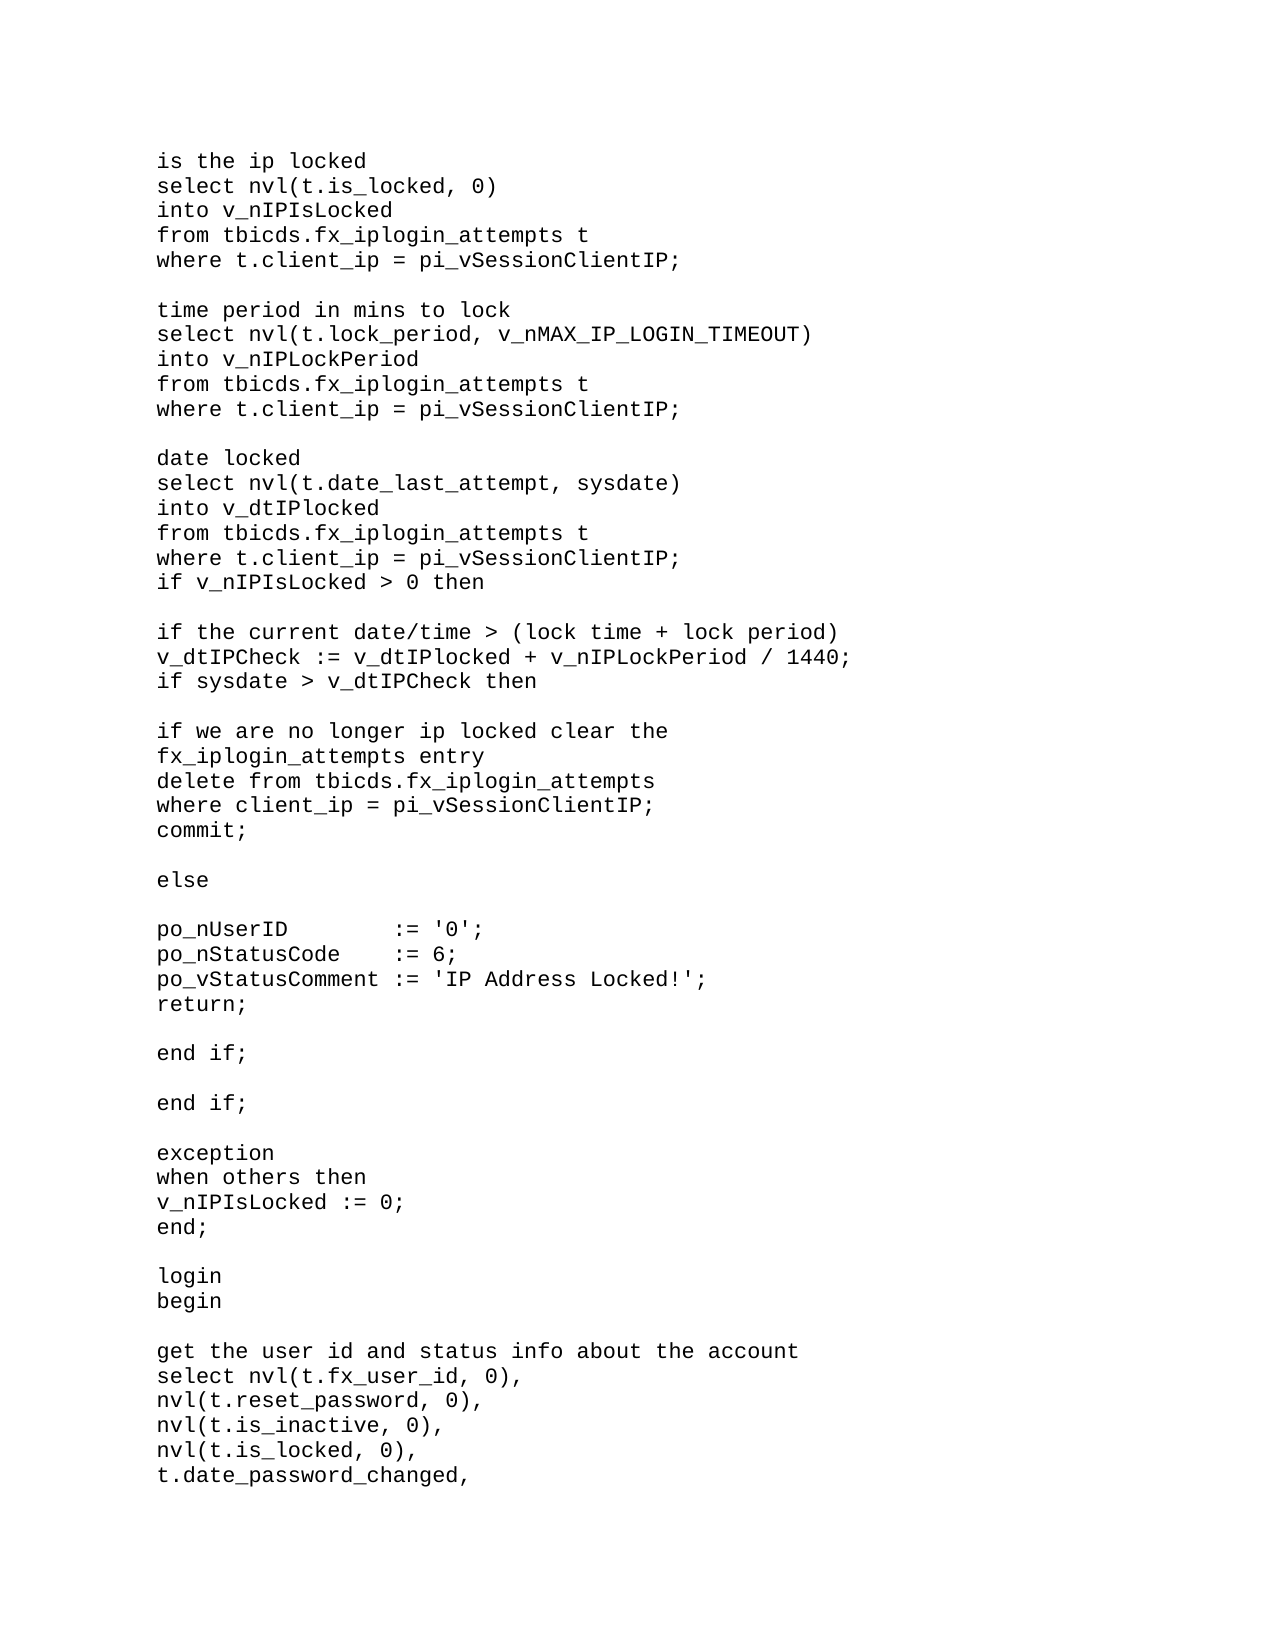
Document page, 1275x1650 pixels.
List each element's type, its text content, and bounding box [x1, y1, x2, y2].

text end; [156, 1216, 1118, 1241]
text get the user id and status info about the account [156, 1340, 1118, 1365]
text select nvl(t.is_locked, 0) [156, 175, 1118, 199]
text select nvl(t.date_last_attempt, sysdate) [156, 472, 1118, 497]
text into v_nIPLockPeriod [156, 348, 1118, 373]
text where t.client_ip = pi_vSessionClientIP; [156, 398, 1118, 423]
text time period in mins to lock [156, 299, 1118, 323]
text from tbicds.fx_iplogin_attempts t [156, 373, 1118, 398]
text return; [156, 993, 1118, 1018]
text nvl(t.is_inactive, 0), [156, 1414, 1118, 1439]
text where t.client_ip = pi_vSessionClientIP; [156, 249, 1118, 274]
text nvl(t.is_locked, 0), [156, 1439, 1118, 1464]
text po_nUserID := '0'; [156, 918, 1118, 943]
text into v_dtIPlocked [156, 497, 1118, 522]
text exception [156, 1142, 1118, 1166]
text nvl(t.reset_password, 0), [156, 1389, 1118, 1414]
text from tbicds.fx_iplogin_attempts t [156, 522, 1118, 547]
text v_dtIPCheck := v_dtIPlocked + v_nIPLockPeriod / 1440; [156, 646, 1118, 671]
text po_nStatusCode := 6; [156, 943, 1118, 968]
text t.date_password_changed, [156, 1464, 1118, 1489]
text into v_nIPIsLocked [156, 199, 1118, 224]
text commit; [156, 819, 1118, 844]
text from tbicds.fx_iplogin_attempts t [156, 224, 1118, 249]
text end if; [156, 1042, 1118, 1067]
text if we are no longer ip locked clear the [156, 720, 1118, 745]
text is the ip locked [156, 150, 1118, 175]
text if v_nIPIsLocked > 0 then [156, 571, 1118, 596]
text if the current date/time > (lock time + lock period) [156, 621, 1118, 646]
text where client_ip = pi_vSessionClientIP; [156, 794, 1118, 819]
text po_vStatusComment := 'IP Address Locked!'; [156, 968, 1118, 993]
text if sysdate > v_dtIPCheck then [156, 671, 1118, 695]
text begin [156, 1290, 1118, 1315]
text when others then [156, 1166, 1118, 1191]
text delete from tbicds.fx_iplogin_attempts [156, 770, 1118, 794]
text v_nIPIsLocked := 0; [156, 1191, 1118, 1216]
text else [156, 869, 1118, 894]
text date locked [156, 447, 1118, 472]
text select nvl(t.fx_user_id, 0), [156, 1365, 1118, 1389]
text where t.client_ip = pi_vSessionClientIP; [156, 547, 1118, 571]
text end if; [156, 1092, 1118, 1117]
text login [156, 1266, 1118, 1290]
text fx_iplogin_attempts entry [156, 745, 1118, 770]
text select nvl(t.lock_period, v_nMAX_IP_LOGIN_TIMEOUT) [156, 323, 1118, 348]
